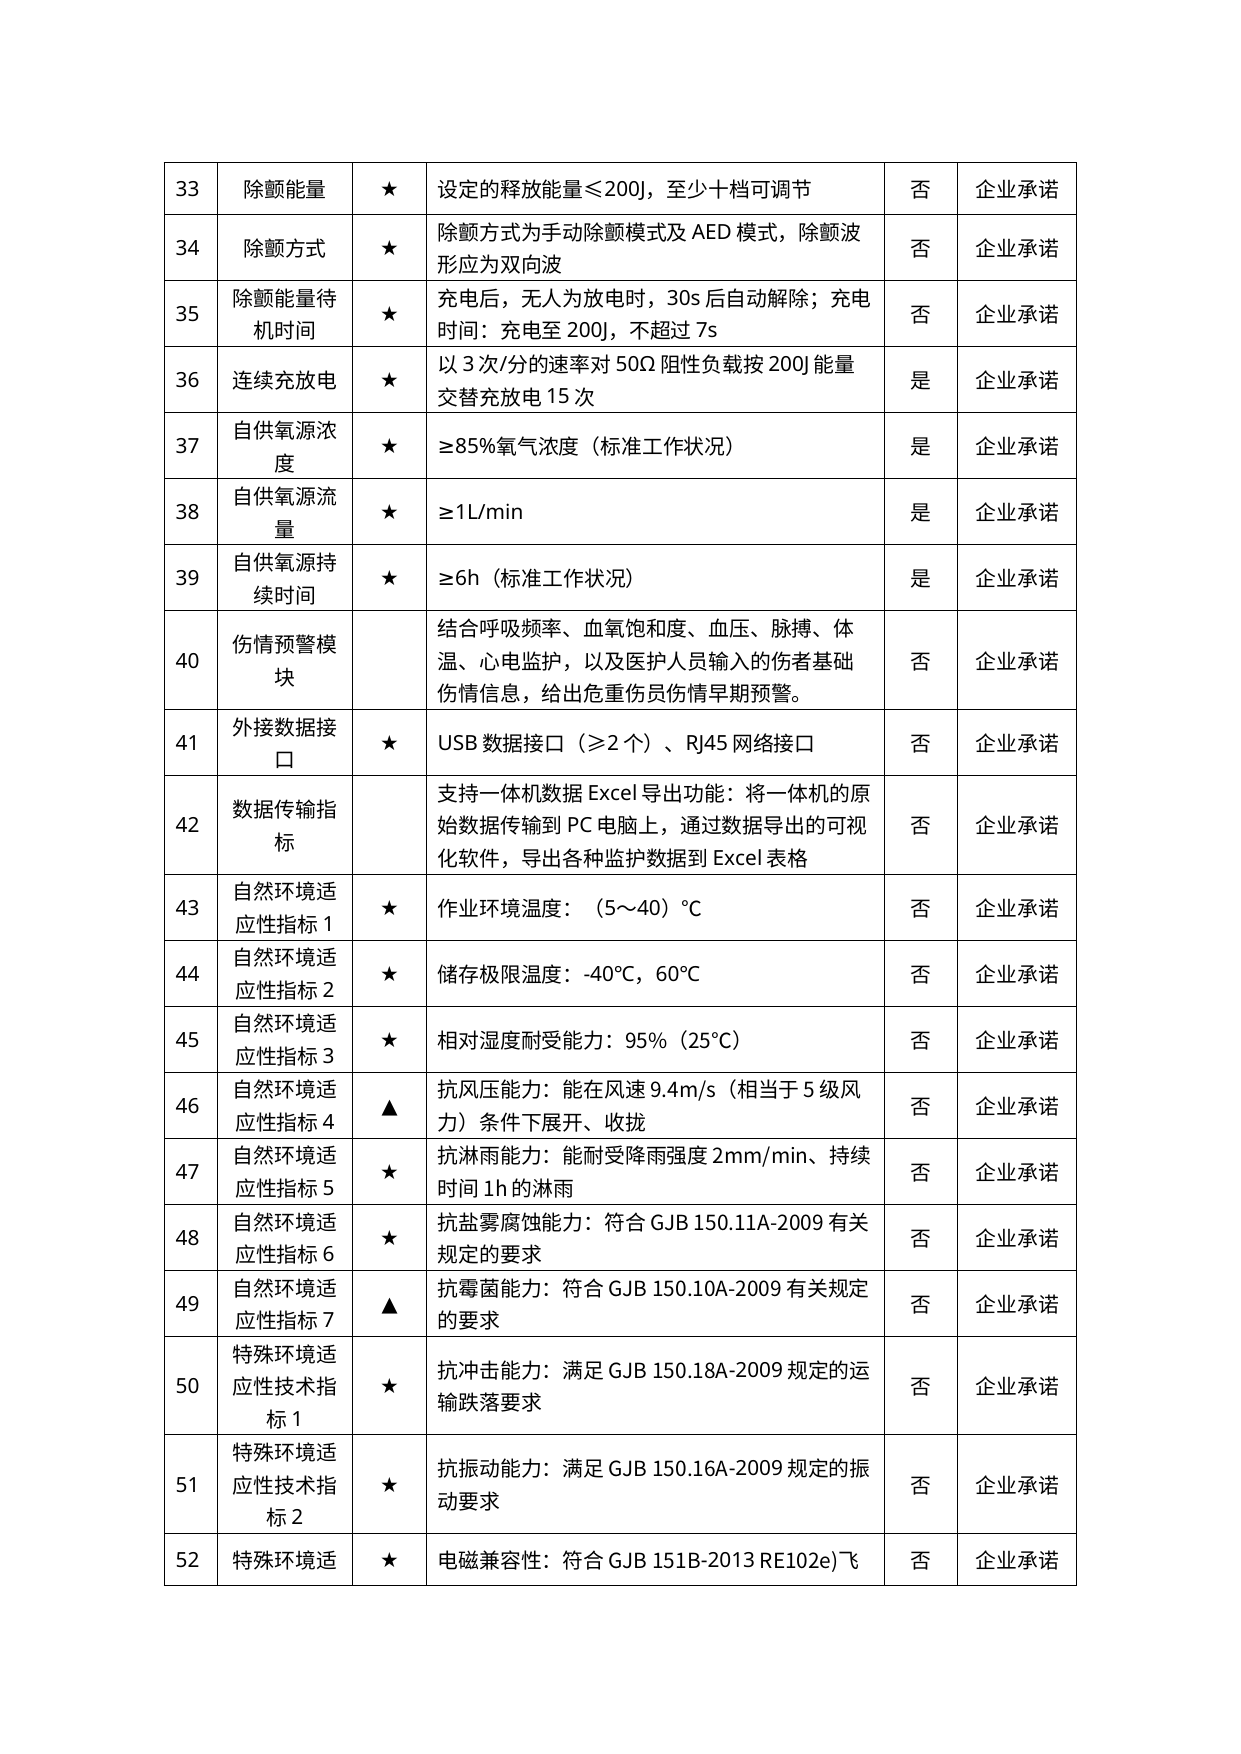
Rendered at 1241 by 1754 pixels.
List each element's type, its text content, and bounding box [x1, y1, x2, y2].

table_cell 自然环境适应性指标5 [218, 1139, 352, 1204]
table_cell 企业承诺 [958, 281, 1076, 346]
table_cell 抗风压能力：能在风速9.4m/s（相当于5级风力）条件下展开、收拢 [427, 1073, 884, 1138]
table_cell [165, 611, 217, 709]
table_cell 外接数据接口 [218, 710, 352, 775]
table_cell ★ [353, 215, 426, 280]
table_cell 设定的释放能量≤200J，至少十档可调节 [427, 163, 884, 214]
table_cell [165, 875, 217, 939]
table_cell ★ [353, 1435, 426, 1533]
table_cell ★ [353, 1337, 426, 1434]
table_cell [353, 776, 426, 873]
table_cell 是 [885, 479, 957, 544]
table_cell 企业承诺 [958, 413, 1076, 478]
table_cell ★ [353, 710, 426, 775]
table_cell 企业承诺 [958, 710, 1076, 775]
table_cell 抗振动能力：满足GJB 150.16A-2009规定的振动要求 [427, 1435, 884, 1533]
table_cell 否 [885, 1205, 957, 1270]
table_cell 企业承诺 [958, 1073, 1076, 1138]
table_cell 自然环境适应性指标4 [218, 1073, 352, 1138]
table_cell 是 [885, 545, 957, 610]
table_cell 特殊环境适应性技术指标2 [218, 1435, 352, 1533]
table_cell 企业承诺 [958, 347, 1076, 412]
table_cell 否 [885, 611, 957, 709]
table_cell ≥6h（标准工作状况） [427, 545, 884, 610]
table_cell [165, 1073, 217, 1138]
table_cell 否 [885, 1337, 957, 1434]
table_cell ★ [353, 1139, 426, 1204]
table_cell 特殊环境适应性技术指标1 [218, 1337, 352, 1434]
table_cell ★ [353, 281, 426, 346]
table_cell 自然环境适应性指标2 [218, 941, 352, 1006]
table_cell ≥85%氧气浓度（标准工作状况） [427, 413, 884, 478]
table_cell 企业承诺 [958, 1435, 1076, 1533]
table_cell 是 [885, 347, 957, 412]
table_cell 相对湿度耐受能力：95%（25℃） [427, 1007, 884, 1072]
table_cell 企业承诺 [958, 1139, 1076, 1204]
table_cell ★ [353, 347, 426, 412]
table_cell 自然环境适应性指标6 [218, 1205, 352, 1270]
table_cell 否 [885, 1435, 957, 1533]
table_cell [165, 545, 217, 610]
table_cell 企业承诺 [958, 545, 1076, 610]
table_cell 作业环境温度：（5～40）℃ [427, 875, 884, 939]
table_cell 支持一体机数据Excel导出功能：将一体机的原始数据传输到PC电脑上，通过数据导出的可视化软件，导出各种监护数据到Excel表格 [427, 776, 884, 873]
table_cell 否 [885, 875, 957, 939]
table_cell 自然环境适应性指标3 [218, 1007, 352, 1072]
table_cell 抗霉菌能力：符合GJB 150.10A-2009有关规定的要求 [427, 1271, 884, 1336]
table_cell [165, 1271, 217, 1336]
table_cell 否 [885, 1534, 957, 1585]
table_cell [165, 1337, 217, 1434]
table_cell [353, 611, 426, 709]
table_cell [165, 281, 217, 346]
table_cell 否 [885, 710, 957, 775]
table_cell 结合呼吸频率、血氧饱和度、血压、脉搏、体温、心电监护，以及医护人员输入的伤者基础伤情信息，给出危重伤员伤情早期预警。 [427, 611, 884, 709]
table_cell 企业承诺 [958, 1337, 1076, 1434]
table_cell ★ [353, 479, 426, 544]
table_cell 企业承诺 [958, 776, 1076, 873]
table_cell USB数据接口（≥2个）、RJ45网络接口 [427, 710, 884, 775]
table_cell 抗淋雨能力：能耐受降雨强度2mm/min、持续时间1h的淋雨 [427, 1139, 884, 1204]
table_cell 自然环境适应性指标7 [218, 1271, 352, 1336]
table_cell 除颤方式 [218, 215, 352, 280]
table_cell 抗冲击能力：满足GJB 150.18A-2009规定的运输跌落要求 [427, 1337, 884, 1434]
table_cell 企业承诺 [958, 1007, 1076, 1072]
table_cell 企业承诺 [958, 875, 1076, 939]
table_cell 数据传输指标 [218, 776, 352, 873]
table_cell 抗盐雾腐蚀能力：符合GJB 150.11A-2009有关规定的要求 [427, 1205, 884, 1270]
table_cell ≥1L/min [427, 479, 884, 544]
table_cell 除颤方式为手动除颤模式及AED模式，除颤波形应为双向波 [427, 215, 884, 280]
table_cell 储存极限温度：-40℃，60℃ [427, 941, 884, 1006]
table_cell 否 [885, 1073, 957, 1138]
table_cell 自供氧源流量 [218, 479, 352, 544]
table_cell 自供氧源浓度 [218, 413, 352, 478]
table_cell [165, 710, 217, 775]
table_cell ★ [353, 875, 426, 939]
table_cell ★ [353, 163, 426, 214]
table_cell 否 [885, 941, 957, 1006]
table_cell ★ [353, 941, 426, 1006]
table_cell ★ [353, 413, 426, 478]
table_cell ▲ [353, 1073, 426, 1138]
table_cell 充电后，无人为放电时，30s后自动解除；充电时间：充电至200J，不超过7s [427, 281, 884, 346]
table_cell 自供氧源持续时间 [218, 545, 352, 610]
table_cell 否 [885, 1139, 957, 1204]
table_cell ▲ [353, 1271, 426, 1336]
table_cell [165, 215, 217, 280]
table_cell 以3次/分的速率对50Ω阻性负载按200J能量交替充放电15次 [427, 347, 884, 412]
table_cell [165, 776, 217, 873]
table_cell [165, 1534, 217, 1585]
table_cell 除颤能量待机时间 [218, 281, 352, 346]
table_cell 自然环境适应性指标1 [218, 875, 352, 939]
table_cell ★ [353, 1007, 426, 1072]
table_cell 企业承诺 [958, 479, 1076, 544]
table_cell 企业承诺 [958, 941, 1076, 1006]
table_cell 特殊环境适应性技术指标3 [218, 1534, 352, 1585]
table_cell 企业承诺 [958, 163, 1076, 214]
table_cell [165, 413, 217, 478]
table_cell 企业承诺 [958, 1271, 1076, 1336]
table_cell 连续充放电 [218, 347, 352, 412]
table_cell 企业承诺 [958, 611, 1076, 709]
table_cell 否 [885, 1007, 957, 1072]
table_cell 企业承诺 [958, 1534, 1076, 1585]
table_cell 否 [885, 281, 957, 346]
table_cell 企业承诺 [958, 215, 1076, 280]
table_cell [165, 1139, 217, 1204]
table_cell 否 [885, 163, 957, 214]
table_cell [427, 1534, 884, 1585]
table_cell [165, 1435, 217, 1533]
table_cell 伤情预警模块 [218, 611, 352, 709]
table_cell [165, 941, 217, 1006]
table_cell 否 [885, 776, 957, 873]
table_cell ★ [353, 545, 426, 610]
table_cell 否 [885, 215, 957, 280]
table_cell [165, 1007, 217, 1072]
table_cell 是 [885, 413, 957, 478]
table_cell [165, 163, 217, 214]
table_cell 企业承诺 [958, 1205, 1076, 1270]
table_cell 除颤能量 [218, 163, 352, 214]
table_cell 否 [885, 1271, 957, 1336]
table_cell ★ [353, 1205, 426, 1270]
table_cell [165, 479, 217, 544]
table_cell [165, 347, 217, 412]
table_cell ★ [353, 1534, 426, 1585]
table_cell [165, 1205, 217, 1270]
